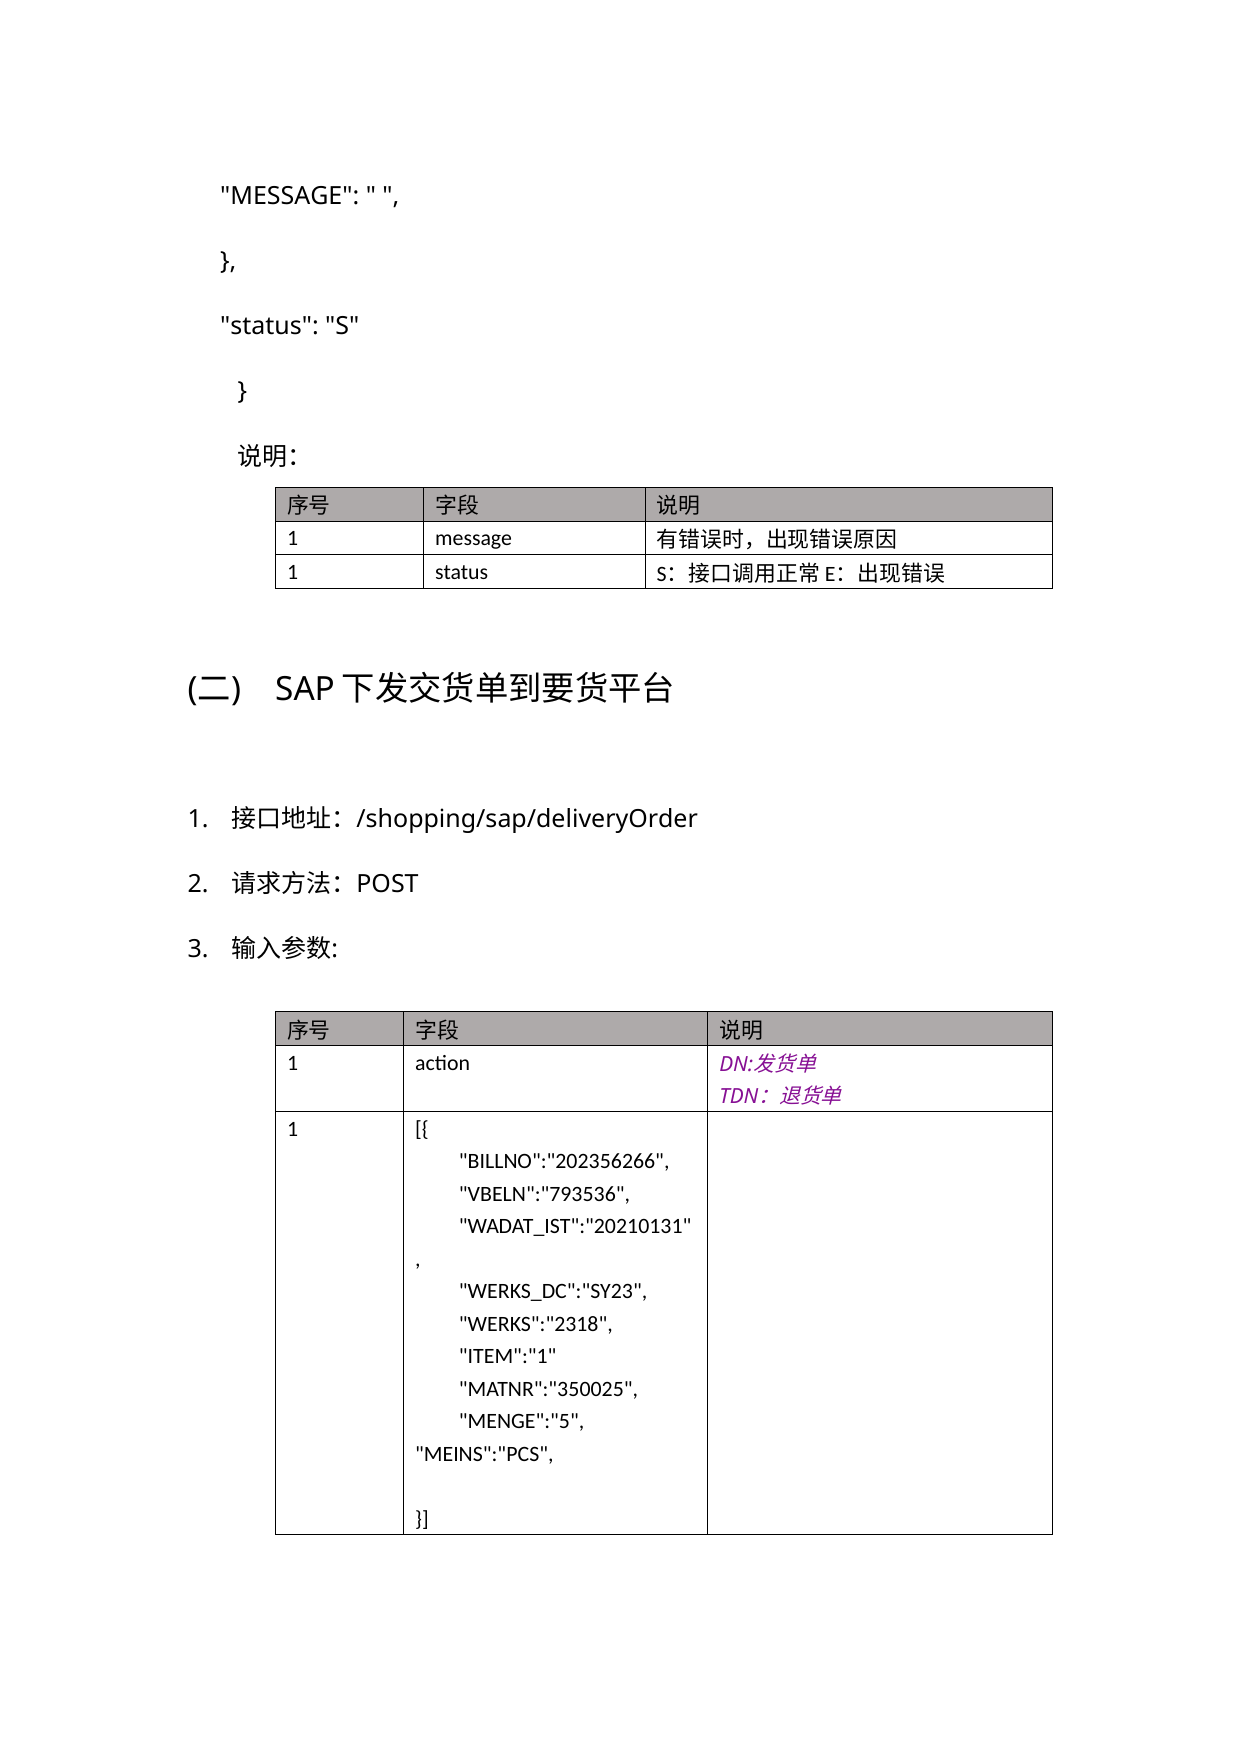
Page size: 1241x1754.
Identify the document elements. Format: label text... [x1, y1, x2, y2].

table_cell action [404, 1046, 707, 1111]
table_cell 1 [276, 555, 423, 588]
text } [187, 357, 1053, 422]
table_cell message [424, 522, 645, 554]
list 输入参数: [187, 914, 1053, 979]
table_header 说明 [646, 488, 1052, 521]
table_cell 1 [276, 522, 423, 554]
table_cell 有错误时，出现错误原因 [646, 522, 1052, 554]
table_cell [708, 1112, 1052, 1534]
table_header 字段 [424, 488, 645, 521]
table_cell 1 [276, 1112, 403, 1534]
table_cell status [424, 555, 645, 588]
list SAP下发交货单到要货平台 [187, 654, 1053, 719]
text "MESSAGE": " ", [187, 162, 1053, 227]
table_header 序号 [276, 1012, 403, 1045]
table_header 说明 [708, 1012, 1052, 1045]
text 说明： [187, 422, 1053, 487]
table_header 序号 [276, 488, 423, 521]
table_cell 1 [276, 1046, 403, 1111]
text "status": "S" [187, 292, 1053, 357]
list 接口地址：/shopping/sap/deliveryOrder [187, 784, 1053, 849]
table_cell S：接口调用正常 E：出现错误 [646, 555, 1052, 588]
text }, [187, 227, 1053, 292]
table_header 字段 [404, 1012, 707, 1045]
list 请求方法：POST [187, 849, 1053, 914]
table_cell [{ "BILLNO":"202356266", "VBELN":"793536", "WADAT_IST":"20210131", "WERKS_DC":"SY23", "WERKS":"2318", "ITEM":"1" "MATNR":"350025", "MENGE":"5", "MEINS":"PCS", }] [404, 1112, 707, 1534]
